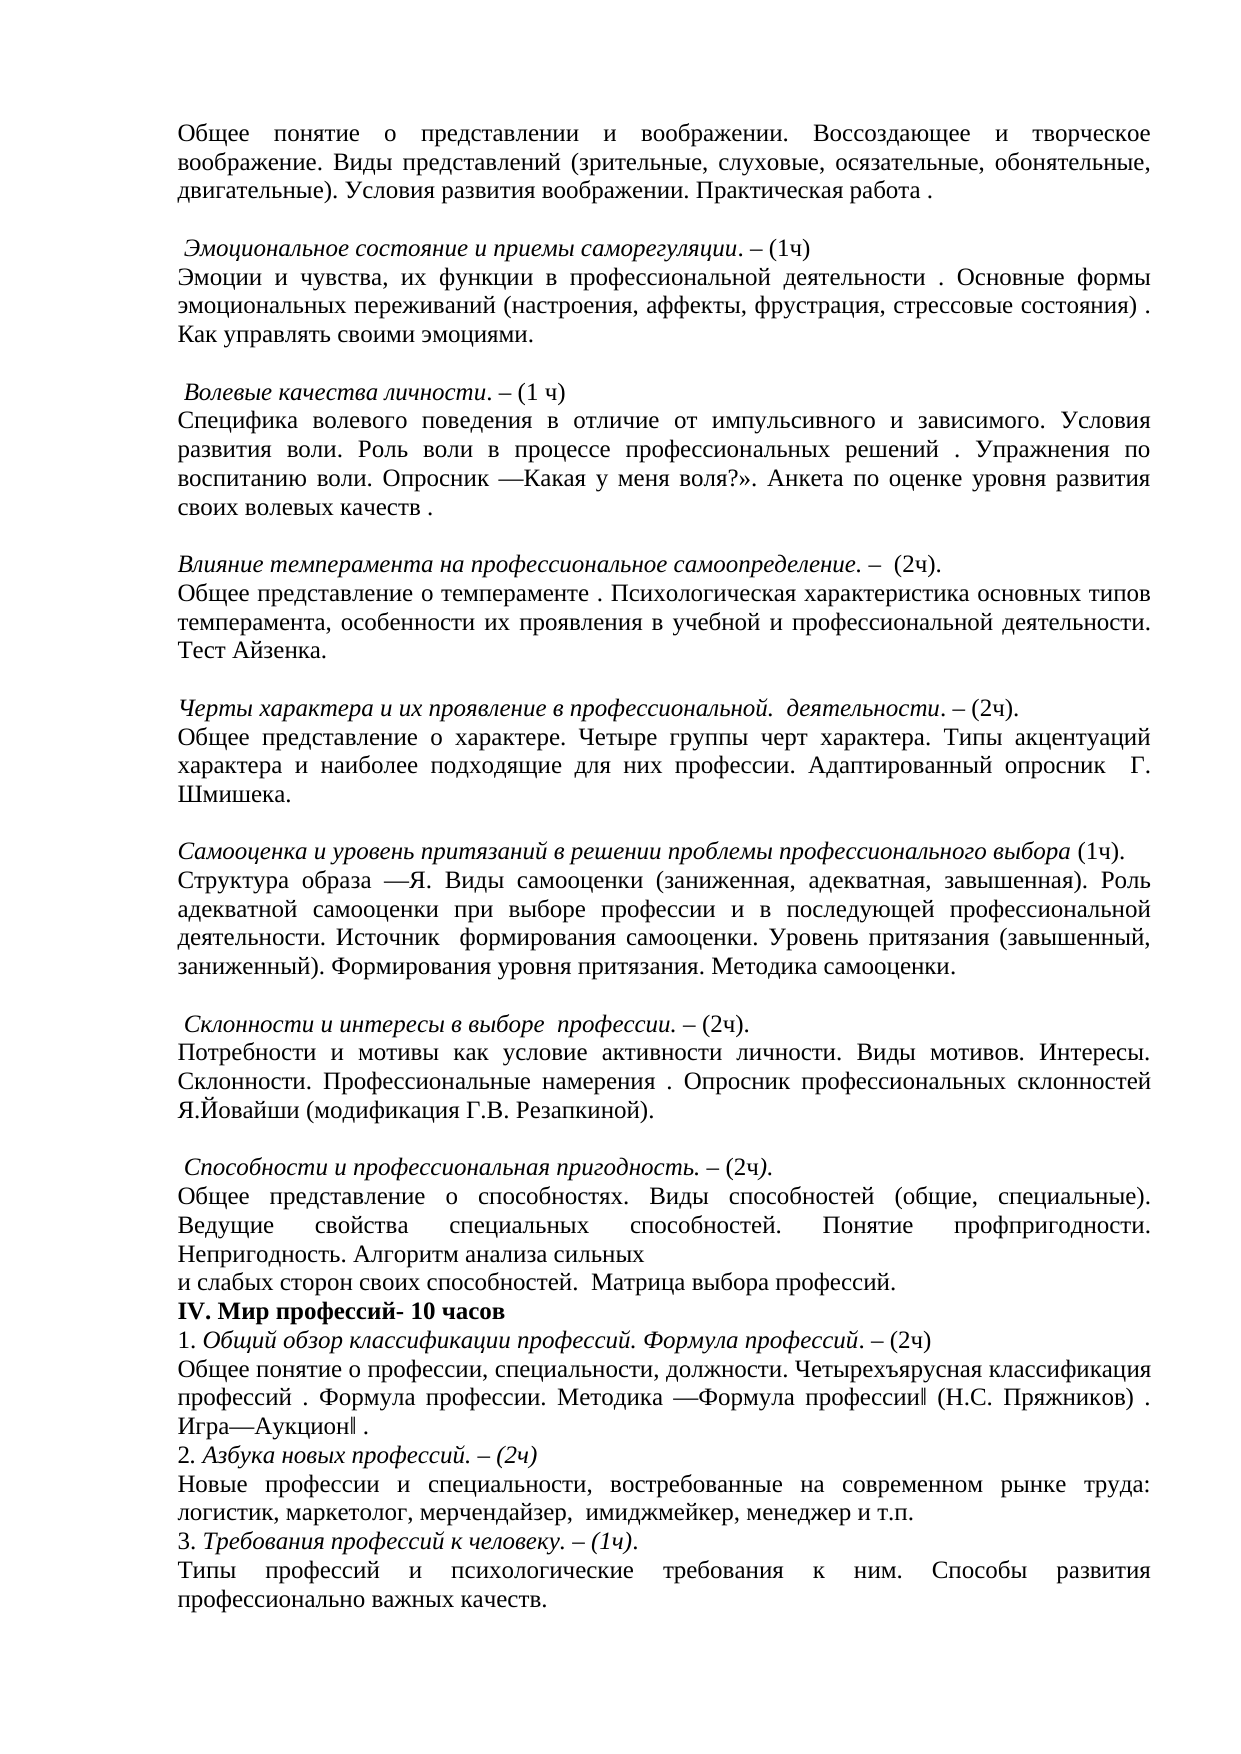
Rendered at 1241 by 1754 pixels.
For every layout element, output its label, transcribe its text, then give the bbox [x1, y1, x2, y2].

text Новые профессии и специальности, востребованные на современном рынке труда: логистик, маркетолог, мерчендайзер, имиджмейкер, менеджер и т.п. [177, 1469, 1152, 1526]
text Общее понятие о профессии, специальности, должности. Четырехъярусная классификация профессий . Формула профессии. Методика ―Формула профессии‖ (Н.С. Пряжников) . Игра―Аукцион‖ . [177, 1354, 1152, 1440]
text IV. Мир профессий- 10 часов [177, 1296, 1152, 1325]
text Общее понятие о представлении и воображении. Воссоздающее и творческое воображение. Виды представлений (зрительные, слуховые, осязательные, обонятельные, двигательные). Условия развития воображении. Практическая работа . [177, 118, 1152, 204]
text Структура образа ―Я. Виды самооценки (заниженная, адекватная, завышенная). Роль адекватной самооценки при выборе профессии и в последующей профессиональной деятельности. Источник формирования самооценки. Уровень притязания (завышенный, заниженный). Формирования уровня притязания. Методика самооценки. [177, 865, 1152, 980]
text Склонности и интересы в выборе профессии. – (2ч). [177, 1009, 1152, 1037]
text и слабых сторон своих способностей. Матрица выбора профессий. [177, 1267, 1152, 1296]
text Общее представление о темпераменте . Психологическая характеристика основных типов темперамента, особенности их проявления в учебной и профессиональной деятельности. Тест Айзенка. [177, 578, 1152, 664]
text 3. Требования профессий к человеку. – (1ч). [177, 1526, 1152, 1555]
text 2. Азбука новых профессий. – (2ч) [177, 1440, 1152, 1469]
text Самооценка и уровень притязаний в решении проблемы профессионального выбора (1ч). [177, 836, 1152, 865]
text 1. Общий обзор классификации профессий. Формула профессий. – (2ч) [177, 1325, 1152, 1354]
text Потребности и мотивы как условие активности личности. Виды мотивов. Интересы. Склонности. Профессиональные намерения . Опросник профессиональных склонностей Я.Йовайши (модификация Г.В. Резапкиной). [177, 1037, 1152, 1124]
text Типы профессий и психологические требования к ним. Способы развития профессионально важных качеств. [177, 1555, 1152, 1612]
text Влияние темперамента на профессиональное самоопределение. – (2ч). [177, 549, 1152, 578]
text Волевые качества личности. – (1 ч) [177, 377, 1152, 406]
text Черты характера и их проявление в профессиональной. деятельности. – (2ч). [177, 693, 1152, 722]
text Способности и профессиональная пригодность. – (2ч). [177, 1152, 1152, 1181]
text Эмоции и чувства, их функции в профессиональной деятельности . Основные формы эмоциональных переживаний (настроения, аффекты, фрустрация, стрессовые состояния) . Как управлять своими эмоциями. [177, 262, 1152, 348]
text Эмоциональное состояние и приемы саморегуляции. – (1ч) [177, 233, 1152, 262]
text Общее представление о способностях. Виды способностей (общие, специальные). Ведущие свойства специальных способностей. Понятие профпригодности. Непригодность. Алгоритм анализа сильных [177, 1181, 1152, 1267]
text Общее представление о характере. Четыре группы черт характера. Типы акцентуаций характера и наиболее подходящие для них профессии. Адаптированный опросник Г. Шмишека. [177, 722, 1152, 808]
text Специфика волевого поведения в отличие от импульсивного и зависимого. Условия развития воли. Роль воли в процессе профессиональных решений . Упражнения по воспитанию воли. Опросник ―Какая у меня воля?». Анкета по оценке уровня развития своих волевых качеств . [177, 406, 1152, 521]
